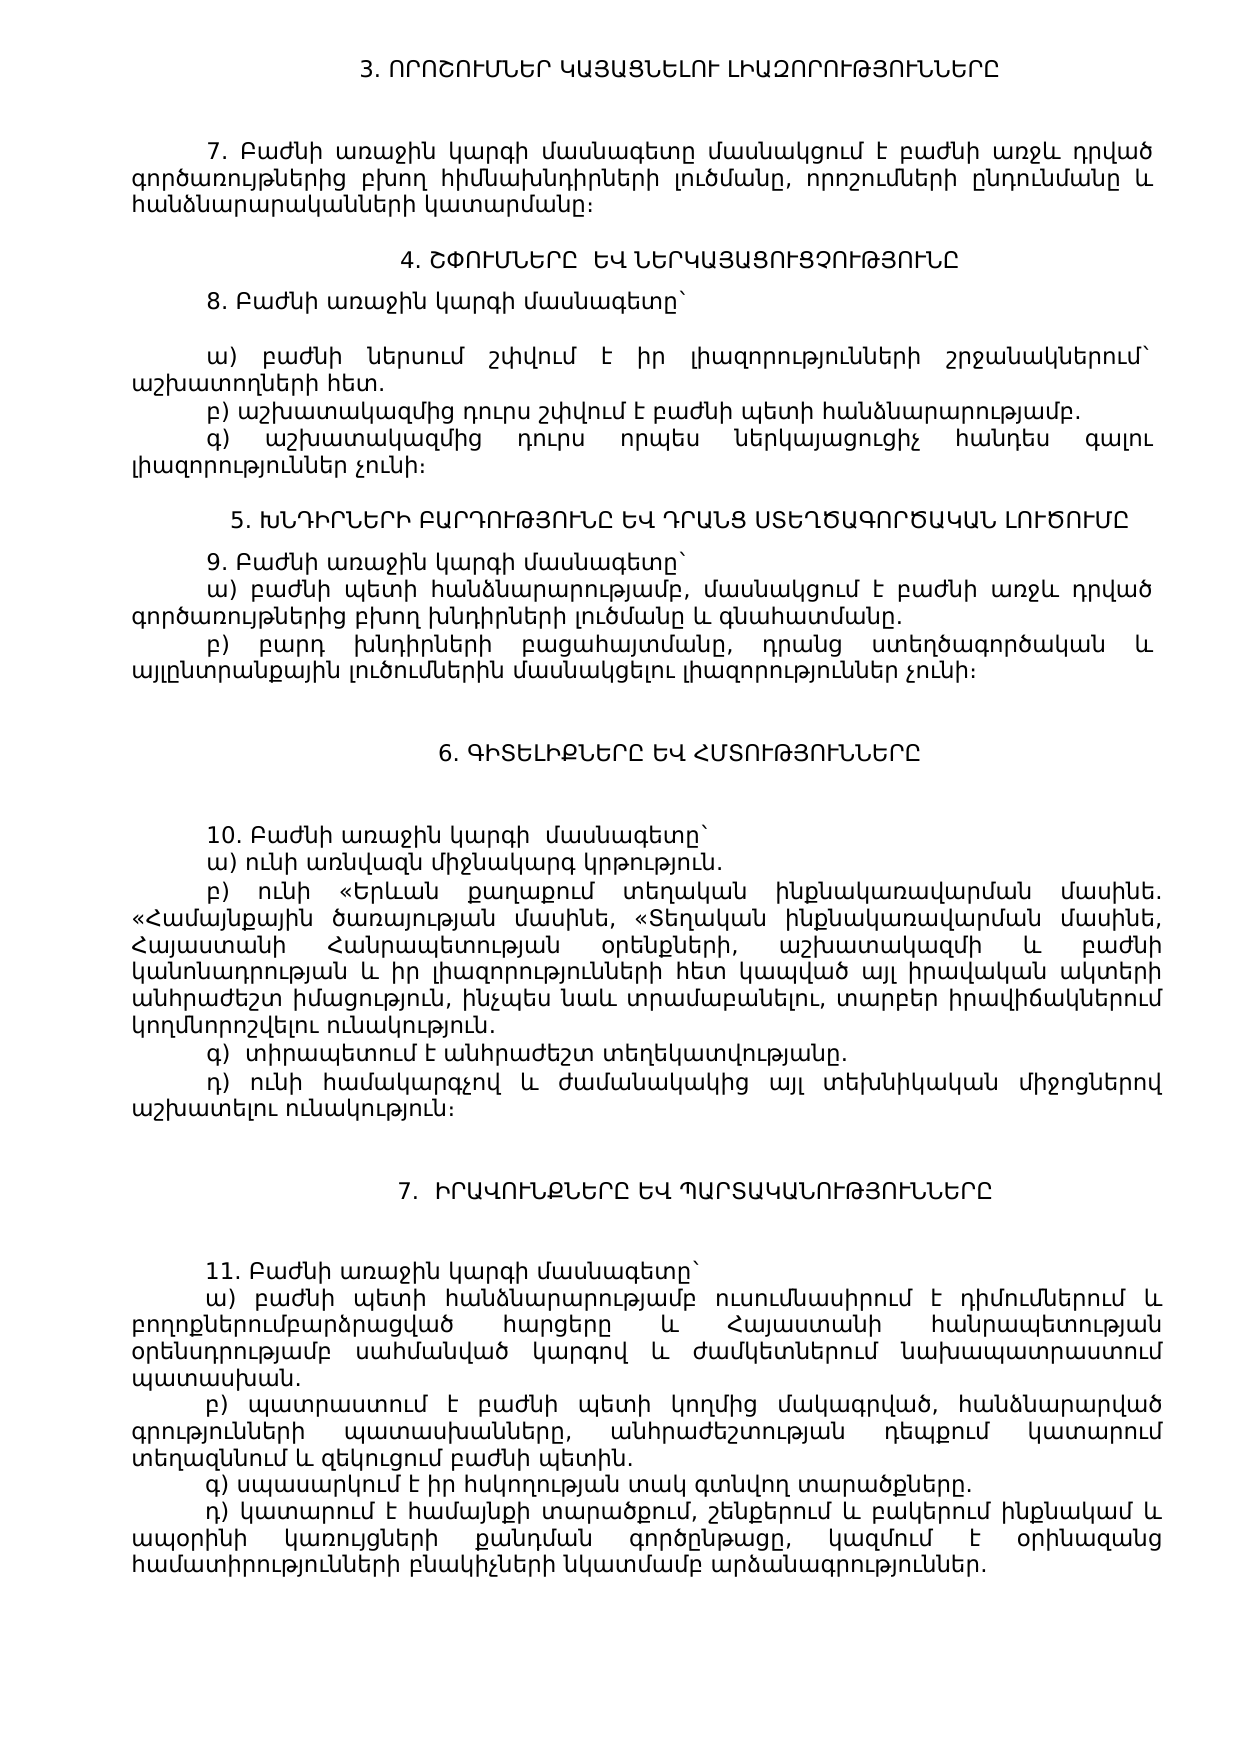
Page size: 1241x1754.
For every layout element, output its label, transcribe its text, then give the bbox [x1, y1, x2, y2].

text ա) բաժնի պետի հանձնարարությամբ, մասնակցում է բաժնի առջև դրված գործառույթներից բխող խնդիրների լուծմանը և գնահատմանը. [131, 576, 1153, 630]
text դ) ունի համակարգչով և ժամանակակից այլ տեխնիկական միջոցներով աշխատելու ունակություն։ [131, 1069, 1162, 1122]
text բ) աշխատակազմից դուրս շփվում է բաժնի պետի հանձնարարությամբ. [131, 398, 1153, 424]
text 6. ԳԻՏԵԼԻՔՆԵՐԸ ԵՎ ՀՄՏՈՒԹՅՈՒՆՆԵՐԸ [131, 741, 1153, 767]
text բ) բարդ խնդիրների բացահայտմանը, դրանց ստեղծագործական և այլընտրանքային լուծումներին մասնակցելու լիազորություններ չունի։ [131, 631, 1153, 684]
text գ) տիրապետում է անհրաժեշտ տեղեկատվությանը. [131, 1041, 1162, 1067]
text ա) բաժնի պետի հանձնարարությամբ ուսումնասիրում է դիմումներում և բողոքներումբարձրացված հարցերը և Հայաստանի հանրապետության օրենսդրությամբ սահմանված կարգով և ժամկետներում նախապատրաստում պատասխան. [131, 1285, 1162, 1392]
text գ) աշխատակազմից դուրս որպես ներկայացուցիչ հանդես գալու լիազորություններ չունի։ [131, 426, 1153, 479]
text 3. ՈՐՈՇՈՒՄՆԵՐ ԿԱՅԱՑՆԵԼՈՒ ԼԻԱԶՈՐՈՒԹՅՈՒՆՆԵՐԸ [131, 56, 1153, 83]
text գ) սպասարկում է իր հսկողության տակ գտնվող տարածքները. [131, 1472, 1162, 1498]
list ԻՐԱՎՈՒՆՔՆԵՐԸ ԵՎ ՊԱՐՏԱԿԱՆՈՒԹՅՈՒՆՆԵՐԸ [397, 1178, 1162, 1205]
text 10. Բաժնի առաջին կարգի մասնագետը` [131, 823, 1153, 849]
text 4. ՇՓՈՒՄՆԵՐԸ ԵՎ ՆԵՐԿԱՅԱՑՈՒՑՉՈՒԹՅՈՒՆԸ [131, 247, 1153, 274]
text 11. Բաժնի առաջին կարգի մասնագետը` [131, 1258, 1162, 1285]
text 5. ԽՆԴԻՐՆԵՐԻ ԲԱՐԴՈՒԹՅՈՒՆԸ ԵՎ ԴՐԱՆՑ ՍՏԵՂԾԱԳՈՐԾԱԿԱՆ ԼՈՒԾՈՒՄԸ [131, 508, 1153, 534]
text 9. Բաժնի առաջին կարգի մասնագետը` [131, 549, 1153, 575]
text դ) կատարում է համայնքի տարածքում, շենքերում և բակերում ինքնակամ և ապօրինի կառույցների քանդման գործընթացը, կազմում է օրինազանց համատիրությունների բնակիչների նկատմամբ արձանագրություններ. [131, 1498, 1162, 1578]
text բ) ունի «Երևան քաղաքում տեղական ինքնակառավարման մասինե. «Համայնքային ծառայության մասինե, «Տեղական ինքնակառավարման մասինե, Հայաստանի Հանրապետության օրենքների, աշխատակազմի և բաժնի կանոնադրության և իր լիազորությունների հետ կապված այլ իրավական ակտերի անհրաժեշտ իմացություն, ինչպես նաև տրամաբանելու, տարբեր իրավիճակներում կողմնորոշվելու ունակություն. [131, 878, 1162, 1038]
text ա) ունի առնվազն միջնակարգ կրթություն. [131, 849, 1162, 876]
text բ) պատրաստում է բաժնի պետի կողմից մակագրված, հանձնարարված գրությունների պատասխանները, անհրաժեշտության դեպքում կատարում տեղազննում և զեկուցում բաժնի պետին. [131, 1392, 1162, 1472]
text 7. Բաժնի առաջին կարգի մասնագետը մասնակցում է բաժնի առջև դրված գործառույթներից բխող հիմնախնդիրների լուծմանը, որոշումների ընդունմանը և հանձնարարականների կատարմանը։ [131, 138, 1153, 218]
text ա) բաժնի ներսում շփվում է իր լիազորությունների շրջանակներում` աշխատողների հետ. [131, 343, 1153, 397]
text 8. Բաժնի առաջին կարգի մասնագետը` [131, 288, 1153, 315]
